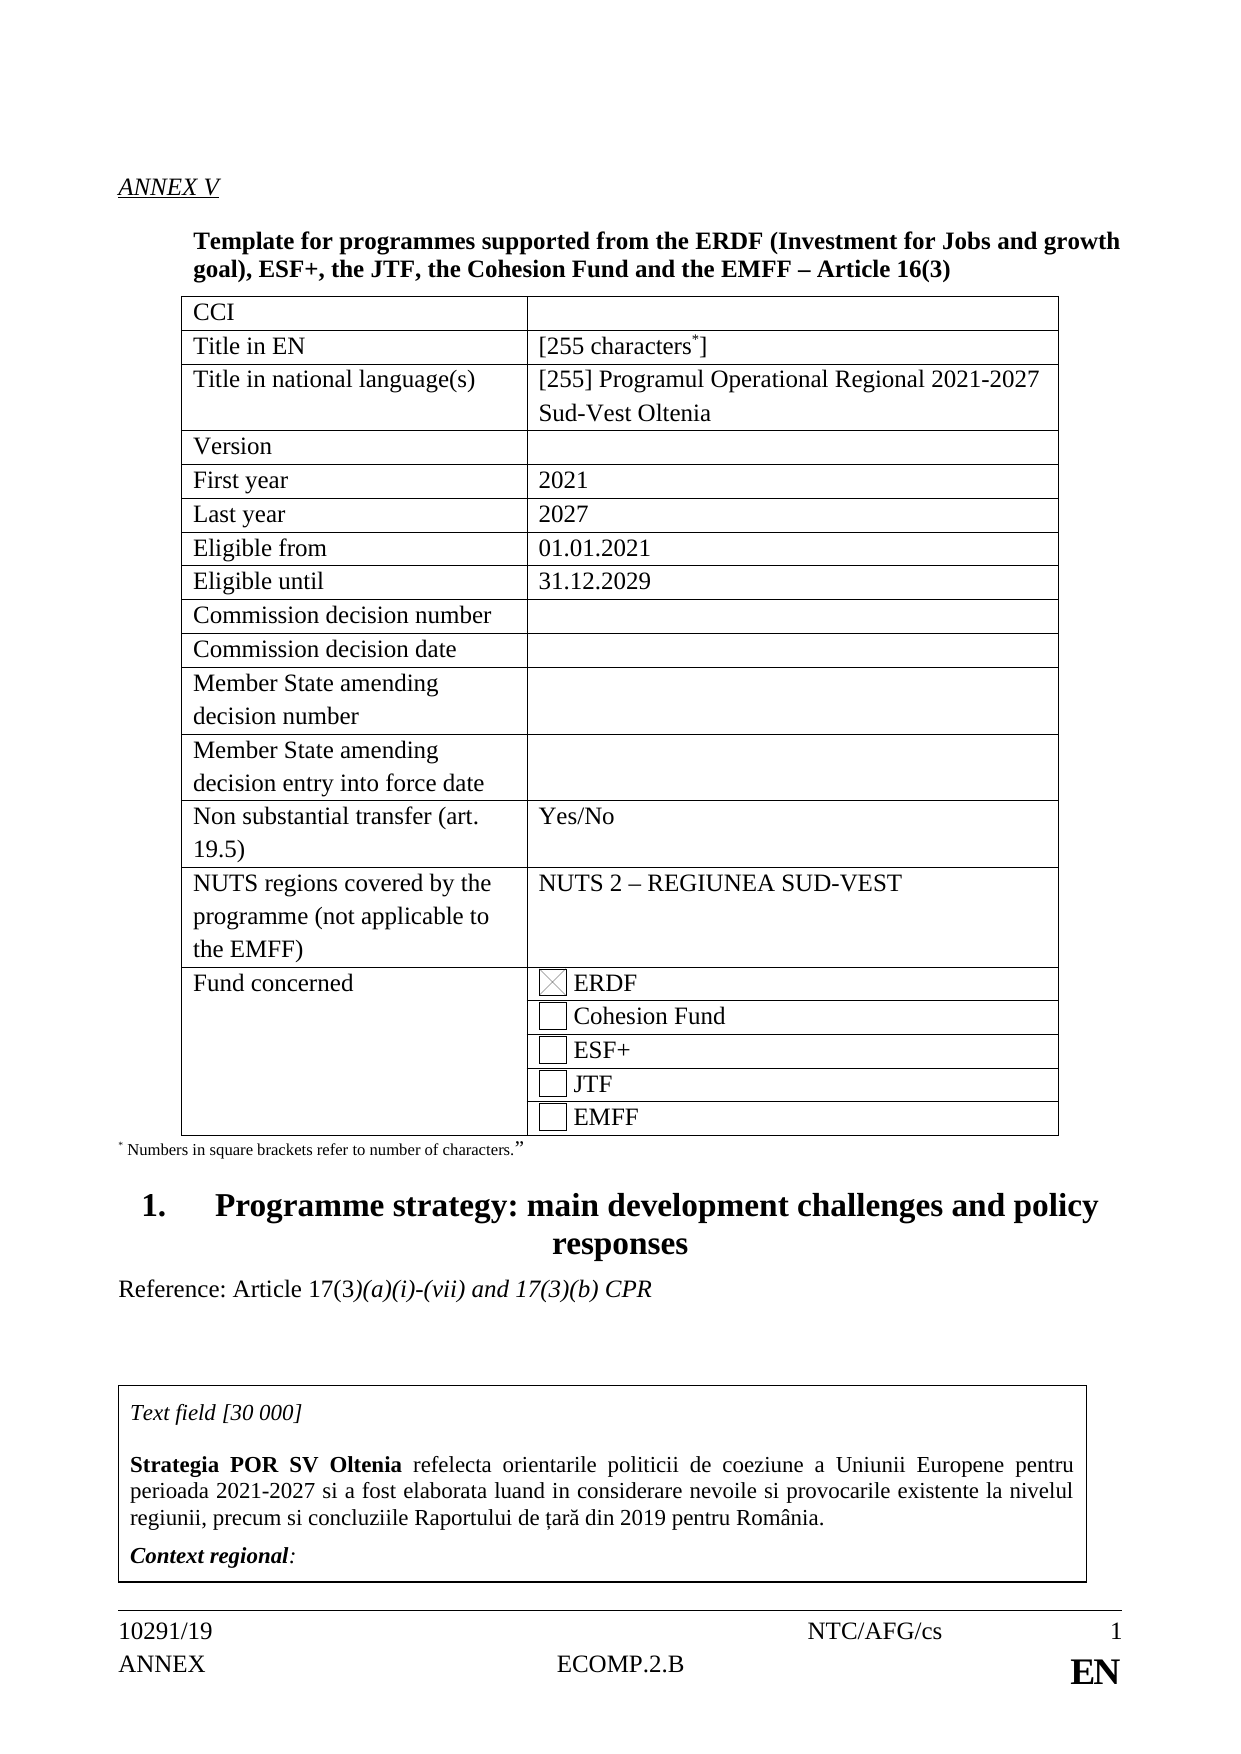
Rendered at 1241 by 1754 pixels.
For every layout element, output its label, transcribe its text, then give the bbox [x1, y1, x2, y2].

text * Numbers in square brackets refer to number of characters.” [118, 1136, 1122, 1160]
table_cell Fund concerned [182, 968, 527, 1135]
table_cell Eligible from [182, 533, 527, 565]
table_cell Last year [182, 499, 527, 532]
table_cell Member State amending decision entry into force date [182, 735, 527, 800]
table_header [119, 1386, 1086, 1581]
table_cell [528, 600, 1058, 633]
table_cell ESF+ [528, 1035, 1058, 1068]
table_cell Commission decision date [182, 634, 527, 667]
table_cell Yes/No [528, 801, 1058, 867]
table_cell Commission decision number [182, 600, 527, 633]
table_cell Title in EN [182, 331, 527, 363]
table_cell JTF [528, 1069, 1058, 1101]
table_cell [528, 634, 1058, 667]
title 1. Programme strategy: main development challenges and policy responses [118, 1185, 1122, 1262]
table_cell NUTS 2 – REGIUNEA SUD-VEST [528, 868, 1058, 967]
table_cell Member State amending decision number [182, 668, 527, 734]
table_cell Version [182, 431, 527, 464]
table_cell ERDF [528, 968, 1058, 1000]
table_cell Non substantial transfer (art. 19.5) [182, 801, 527, 867]
text ANNEX V [118, 172, 1122, 201]
table_cell NUTS regions covered by the programme (not applicable to the EMFF) [182, 868, 527, 967]
table_cell Eligible until [182, 566, 527, 599]
table_cell 31.12.2029 [528, 566, 1058, 599]
table_cell Cohesion Fund [528, 1001, 1058, 1034]
table_cell [528, 735, 1058, 800]
table_cell [255] Programul Operational Regional 2021-2027 Sud-Vest Oltenia [528, 365, 1058, 430]
table_cell First year [182, 465, 527, 498]
table_cell EMFF [528, 1102, 1058, 1135]
text Reference: Article 17(3)(a)(i)-(vii) and 17(3)(b) CPR [118, 1274, 1122, 1303]
table_cell 01.01.2021 [528, 533, 1058, 565]
table_cell [255 characters*] [528, 331, 1058, 363]
text Template for programmes supported from the ERDF (Investment for Jobs and growth goal), ESF+, the JTF, the Cohesion Fund and the EMFF – Article 16(3) [193, 226, 1122, 283]
table_header CCI [182, 297, 527, 330]
table_header [528, 297, 1058, 330]
table_cell 2021 [528, 465, 1058, 498]
table_cell [528, 668, 1058, 734]
table_cell [528, 431, 1058, 464]
table_cell Title in national language(s) [182, 365, 527, 430]
table_cell 2027 [528, 499, 1058, 532]
